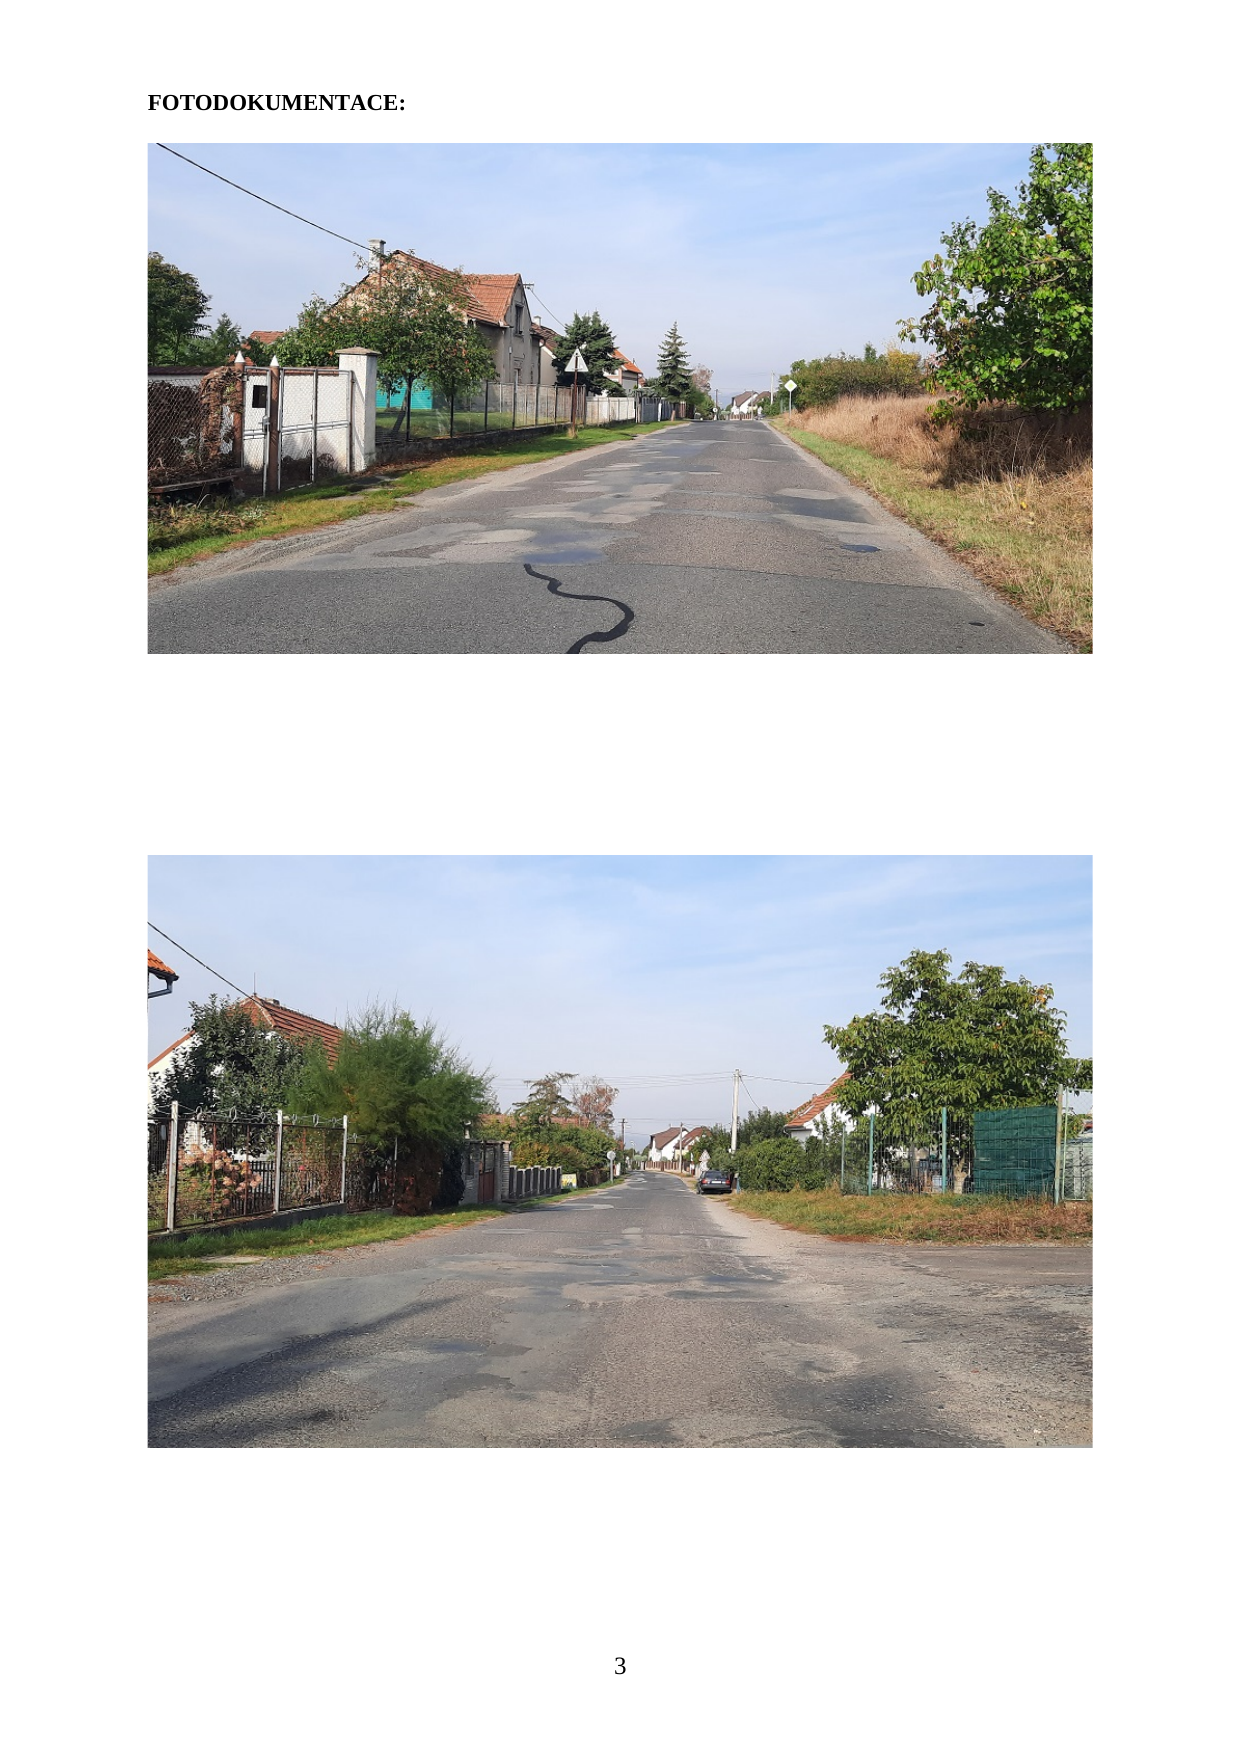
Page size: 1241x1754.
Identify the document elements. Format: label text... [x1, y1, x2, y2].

picture [147, 143, 1093, 654]
text FOTODOKUMENTACE: [148, 89, 1092, 115]
picture [147, 855, 1093, 1448]
